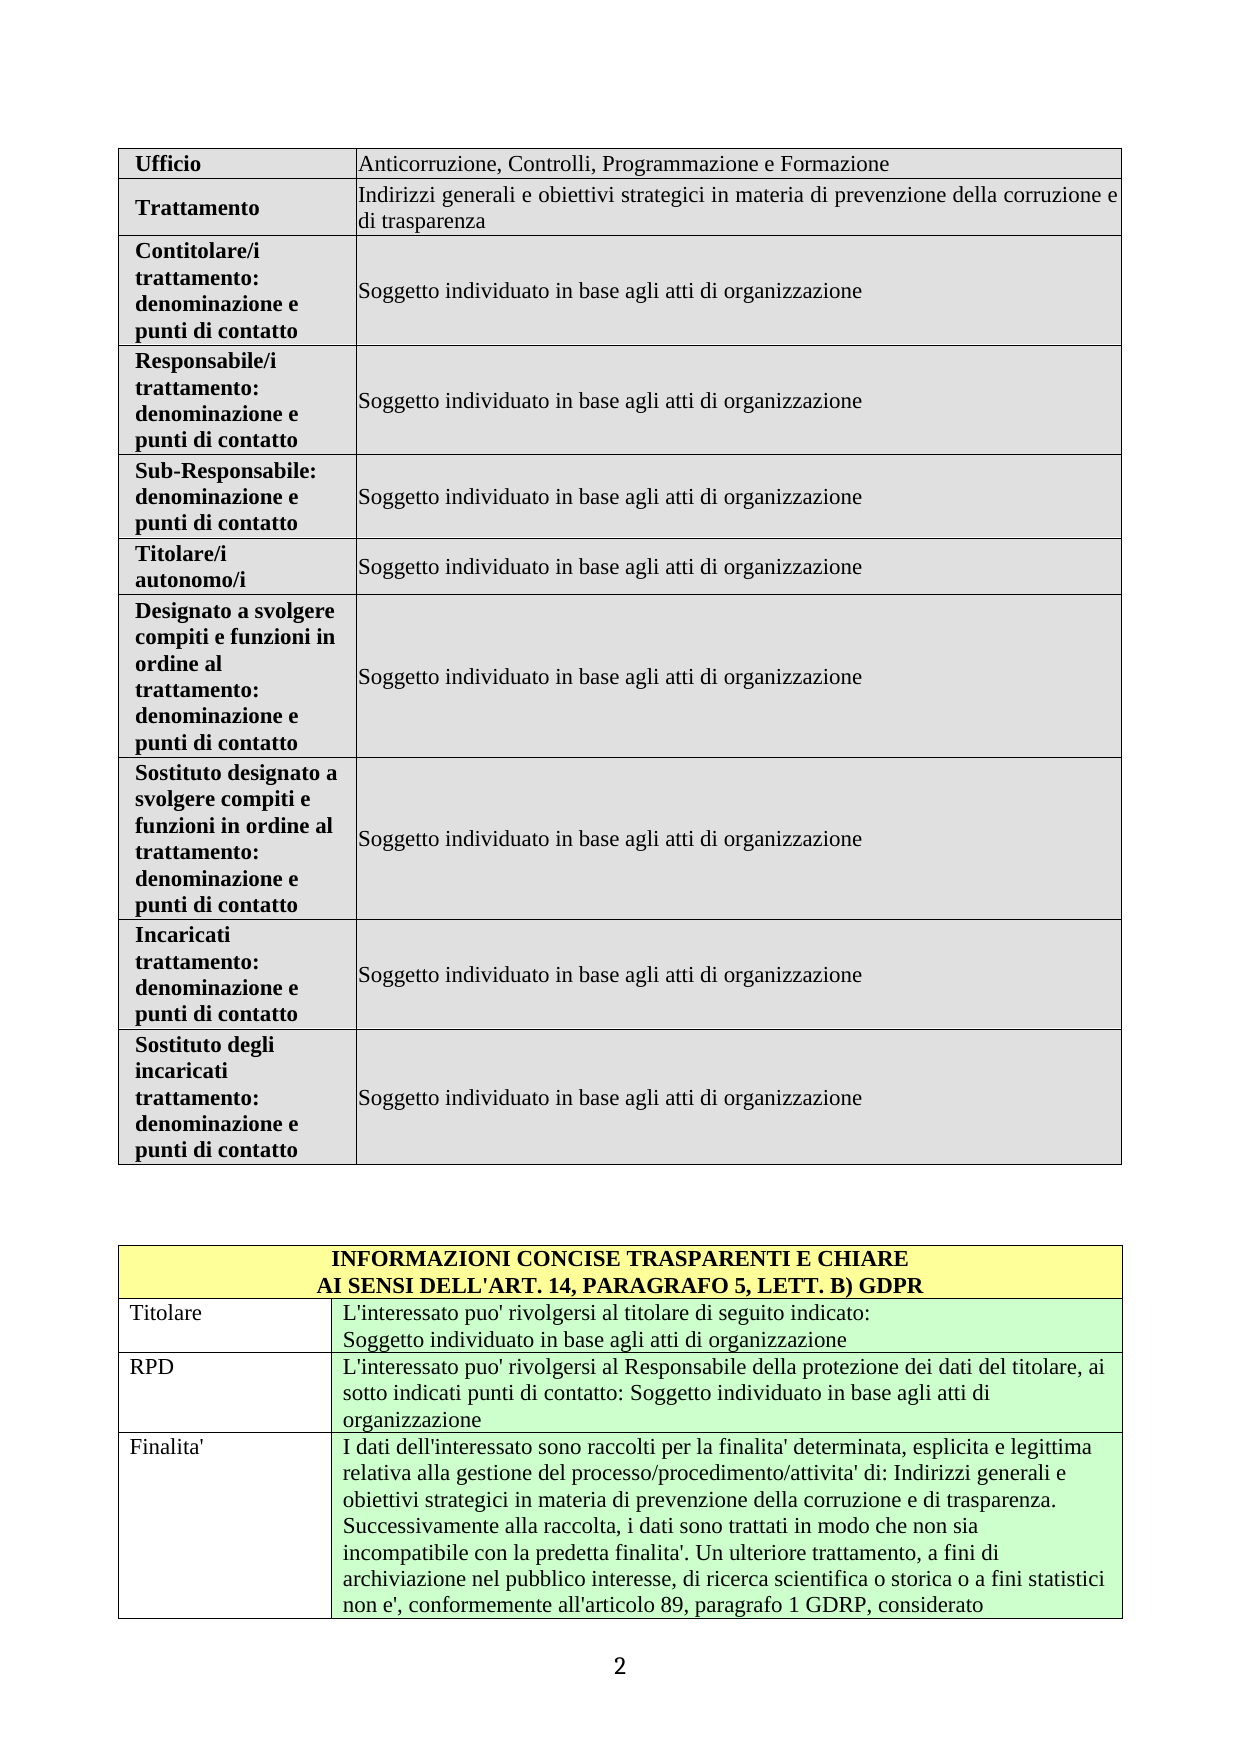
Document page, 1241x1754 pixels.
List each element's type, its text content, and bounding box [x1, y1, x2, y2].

table_cell L'interessato puo' rivolgersi al titolare di seguito indicato: Soggetto individuato in base agli atti di organizzazione [332, 1299, 1122, 1352]
table_cell L'interessato puo' rivolgersi al Responsabile della protezione dei dati del titolare, ai sotto indicati punti di contatto: Soggetto individuato in base agli atti di organizzazione [332, 1353, 1122, 1432]
table_cell Designato a svolgere compiti e funzioni in ordine al trattamento: denominazione e punti di contatto [119, 595, 356, 757]
table_cell Soggetto individuato in base agli atti di organizzazione [357, 346, 1121, 454]
table_cell Sub-Responsabile: denominazione e punti di contatto [119, 455, 356, 537]
table_cell Titolare/i autonomo/i [119, 539, 356, 594]
table_cell Soggetto individuato in base agli atti di organizzazione [357, 758, 1121, 919]
table_cell Incaricati trattamento: denominazione e punti di contatto [119, 920, 356, 1028]
table_cell Sostituto designato a svolgere compiti e funzioni in ordine al trattamento: denominazione e punti di contatto [119, 758, 356, 919]
table_cell Soggetto individuato in base agli atti di organizzazione [357, 455, 1121, 537]
table_cell Sostituto degli incaricati trattamento: denominazione e punti di contatto [119, 1030, 356, 1164]
table_cell RPD [119, 1353, 331, 1432]
table_cell Soggetto individuato in base agli atti di organizzazione [357, 920, 1121, 1028]
table_cell Indirizzi generali e obiettivi strategici in materia di prevenzione della corruzione e di trasparenza [357, 179, 1121, 235]
table_cell Trattamento [119, 179, 356, 235]
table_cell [332, 1433, 1122, 1618]
table_cell Soggetto individuato in base agli atti di organizzazione [357, 595, 1121, 757]
table_cell Finalita' [119, 1433, 331, 1618]
table_cell Soggetto individuato in base agli atti di organizzazione [357, 236, 1121, 344]
table_cell Titolare [119, 1299, 331, 1352]
table_cell Responsabile/i trattamento: denominazione e punti di contatto [119, 346, 356, 454]
table_header INFORMAZIONI CONCISE TRASPARENTI E CHIARE AI SENSI DELL'ART. 14, PARAGRAFO 5, LETT. B) GDPR [119, 1246, 1122, 1298]
table_cell Soggetto individuato in base agli atti di organizzazione [357, 539, 1121, 594]
table_cell Soggetto individuato in base agli atti di organizzazione [357, 1030, 1121, 1164]
table_cell Anticorruzione, Controlli, Programmazione e Formazione [357, 149, 1121, 178]
table_cell Contitolare/i trattamento: denominazione e punti di contatto [119, 236, 356, 344]
table_cell Ufficio [119, 149, 356, 178]
